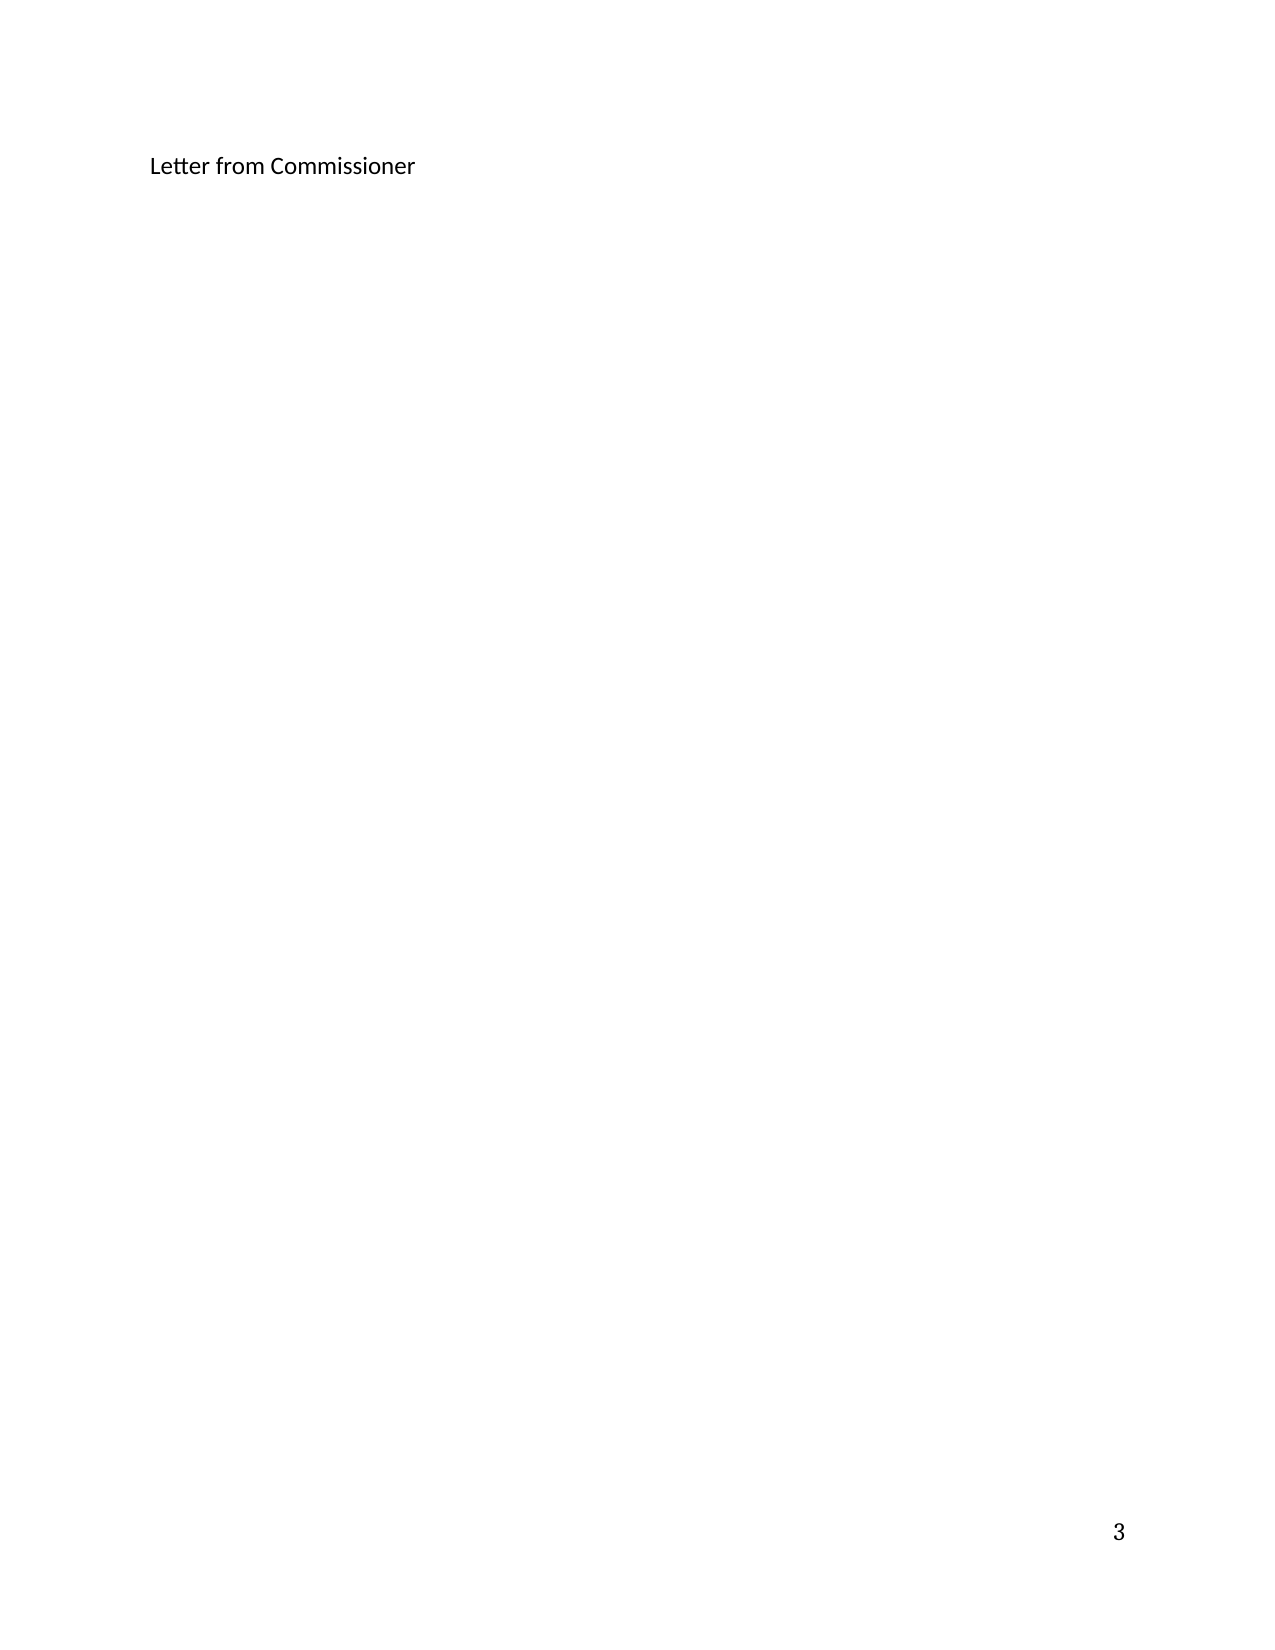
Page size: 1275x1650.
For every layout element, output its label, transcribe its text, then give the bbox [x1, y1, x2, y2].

text Letter from Commissioner [150, 150, 1125, 181]
